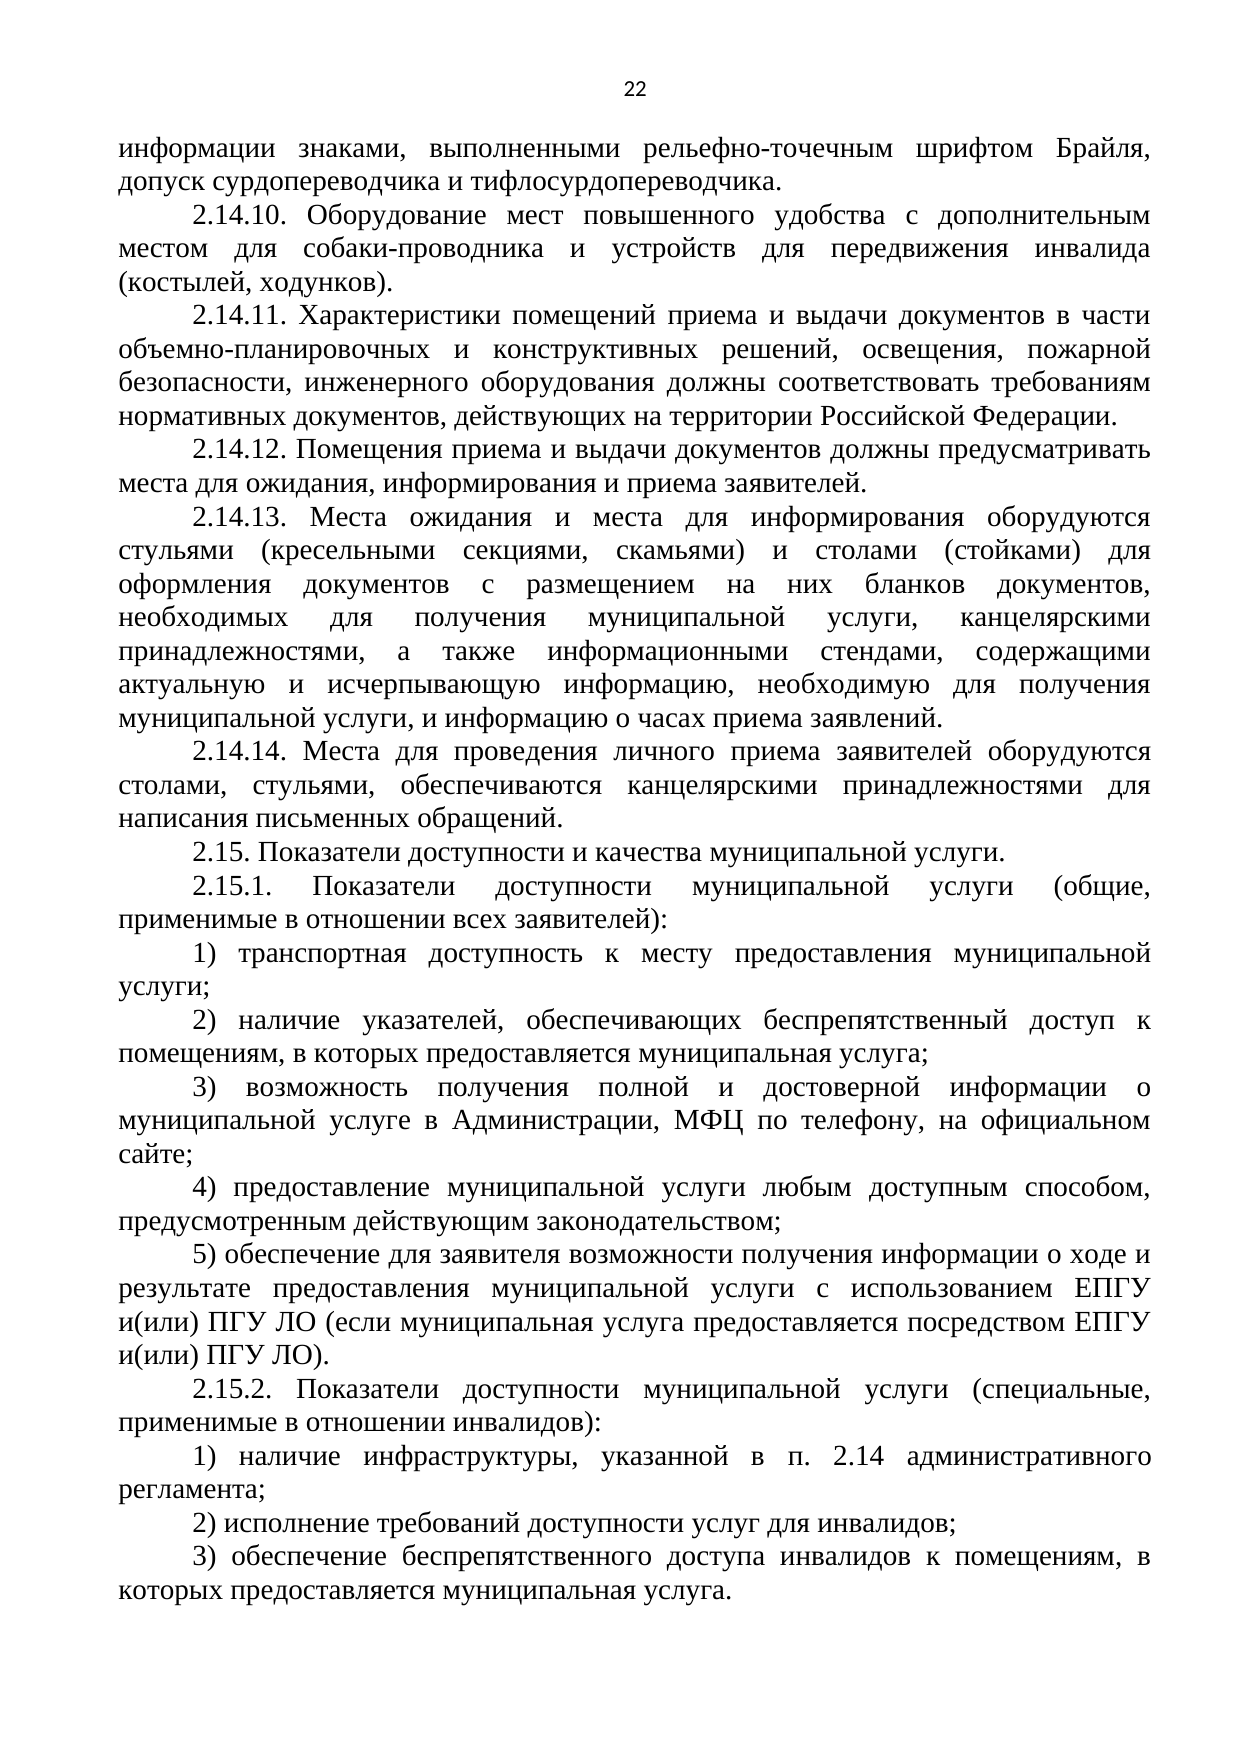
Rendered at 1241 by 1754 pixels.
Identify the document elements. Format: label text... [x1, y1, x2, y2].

text 2.14.14. Места для проведения личного приема заявителей оборудуются столами, стульями, обеспечиваются канцелярскими принадлежностями для написания письменных обращений. [118, 733, 1152, 834]
text 1) транспортная доступность к месту предоставления муниципальной услуги; [118, 935, 1152, 1002]
text 2.15. Показатели доступности и качества муниципальной услуги. [118, 834, 1152, 868]
text 3) возможность получения полной и достоверной информации о муниципальной услуге в Администрации, МФЦ по телефону, на официальном сайте; [118, 1069, 1152, 1169]
text 2) наличие указателей, обеспечивающих беспрепятственный доступ к помещениям, в которых предоставляется муниципальная услуга; [118, 1002, 1152, 1069]
text 2.14.12. Помещения приема и выдачи документов должны предусматривать места для ожидания, информирования и приема заявителей. [118, 432, 1152, 499]
text 2.14.13. Места ожидания и места для информирования оборудуются стульями (кресельными секциями, скамьями) и столами (стойками) для оформления документов с размещением на них бланков документов, необходимых для получения муниципальной услуги, канцелярскими принадлежностями, а также информационными стендами, содержащими актуальную и исчерпывающую информацию, необходимую для получения муниципальной услуги, и информацию о часах приема заявлений. [118, 499, 1152, 733]
text 4) предоставление муниципальной услуги любым доступным способом, предусмотренным действующим законодательством; [118, 1169, 1152, 1237]
text 5) обеспечение для заявителя возможности получения информации о ходе и результате предоставления муниципальной услуги с использованием ЕПГУ и(или) ПГУ ЛО (если муниципальная услуга предоставляется посредством ЕПГУ и(или) ПГУ ЛО). [118, 1237, 1152, 1371]
text 2) исполнение требований доступности услуг для инвалидов; [118, 1505, 1152, 1538]
text 2.14.10. Оборудование мест повышенного удобства с дополнительным местом для собаки-проводника и устройств для передвижения инвалида (костылей, ходунков). [118, 197, 1152, 297]
text 1) наличие инфраструктуры, указанной в п. 2.14 административного регламента; [118, 1438, 1152, 1505]
text 2.14.11. Характеристики помещений приема и выдачи документов в части объемно-планировочных и конструктивных решений, освещения, пожарной безопасности, инженерного оборудования должны соответствовать требованиям нормативных документов, действующих на территории Российской Федерации. [118, 297, 1152, 432]
text 3) обеспечение беспрепятственного доступа инвалидов к помещениям, в которых предоставляется муниципальная услуга. [118, 1538, 1152, 1606]
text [118, 130, 1152, 197]
text 2.15.2. Показатели доступности муниципальной услуги (специальные, применимые в отношении инвалидов): [118, 1371, 1152, 1438]
text 2.15.1. Показатели доступности муниципальной услуги (общие, применимые в отношении всех заявителей): [118, 868, 1152, 935]
